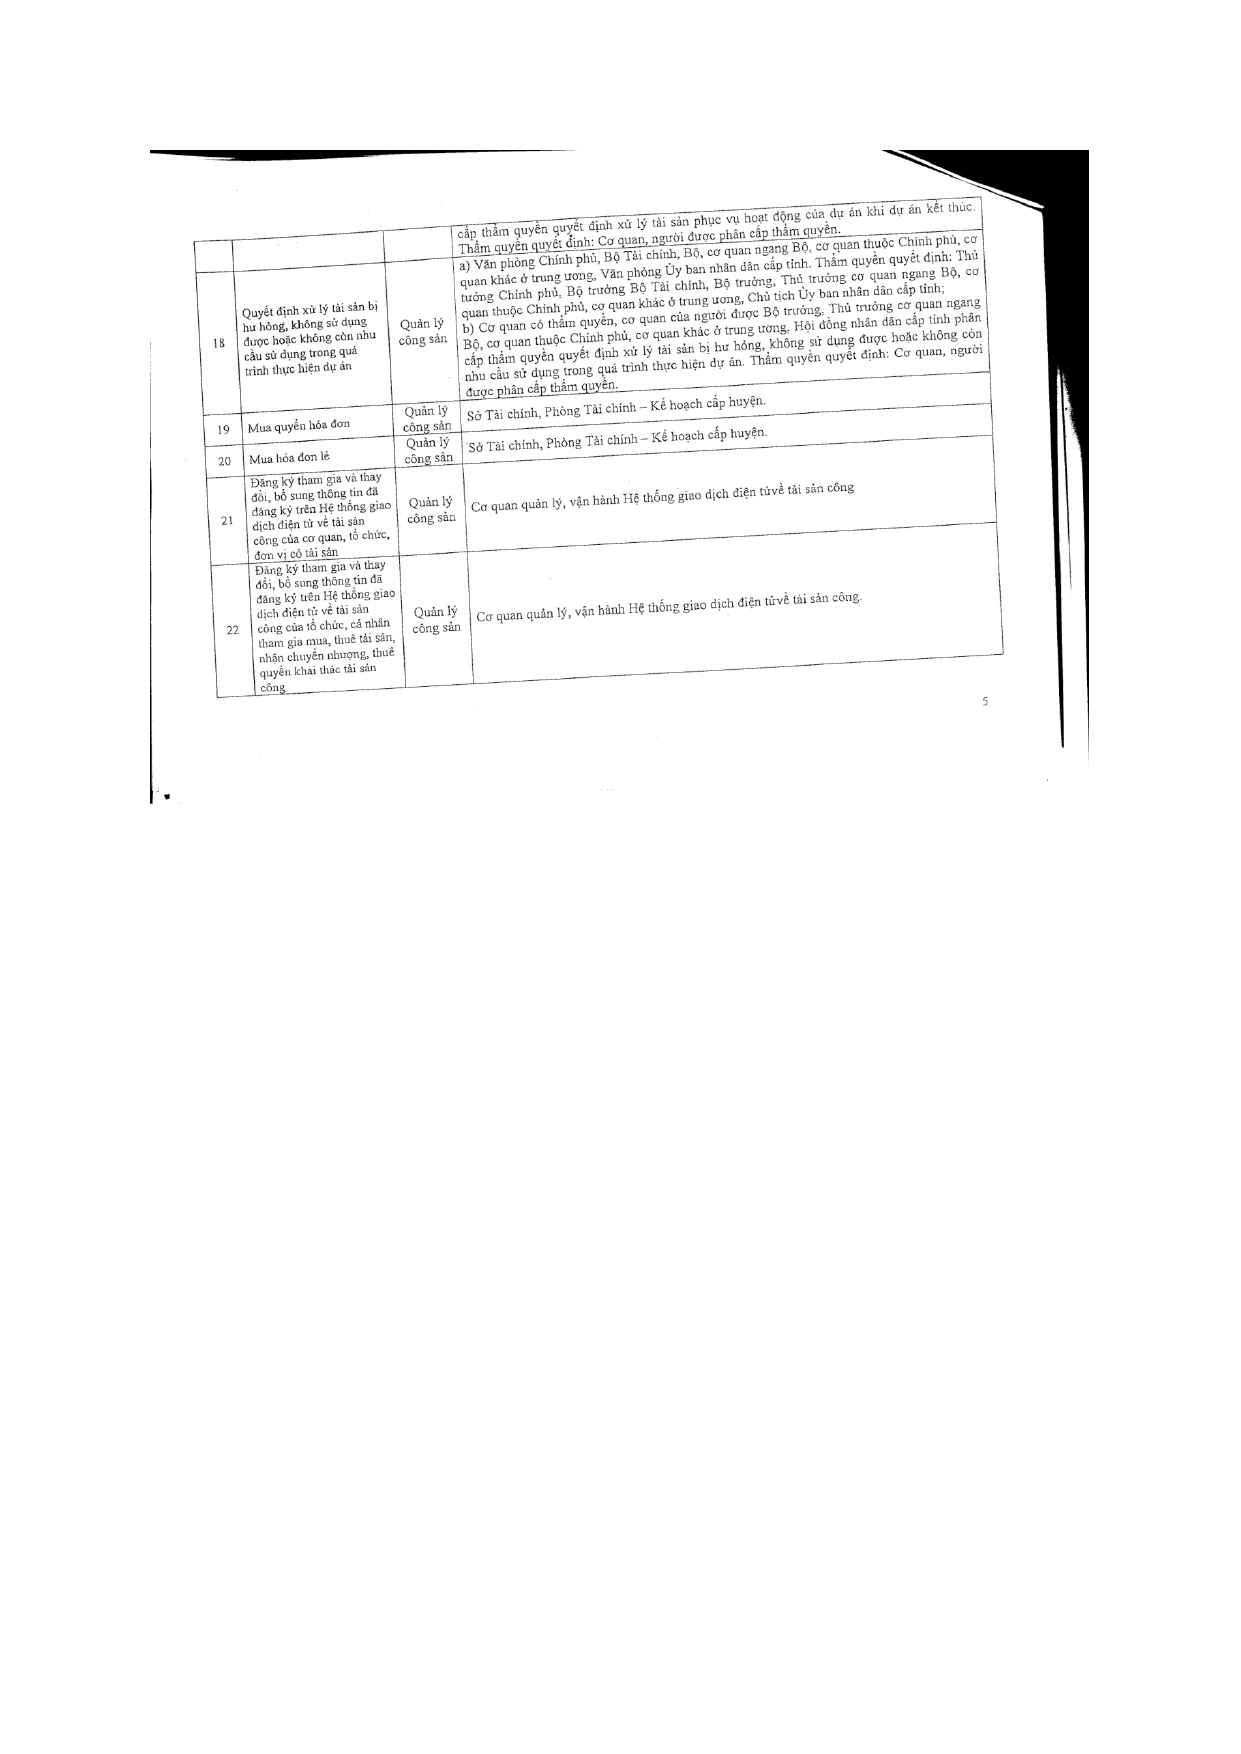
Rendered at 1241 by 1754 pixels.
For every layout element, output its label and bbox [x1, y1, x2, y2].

picture [150, 150, 1089, 804]
